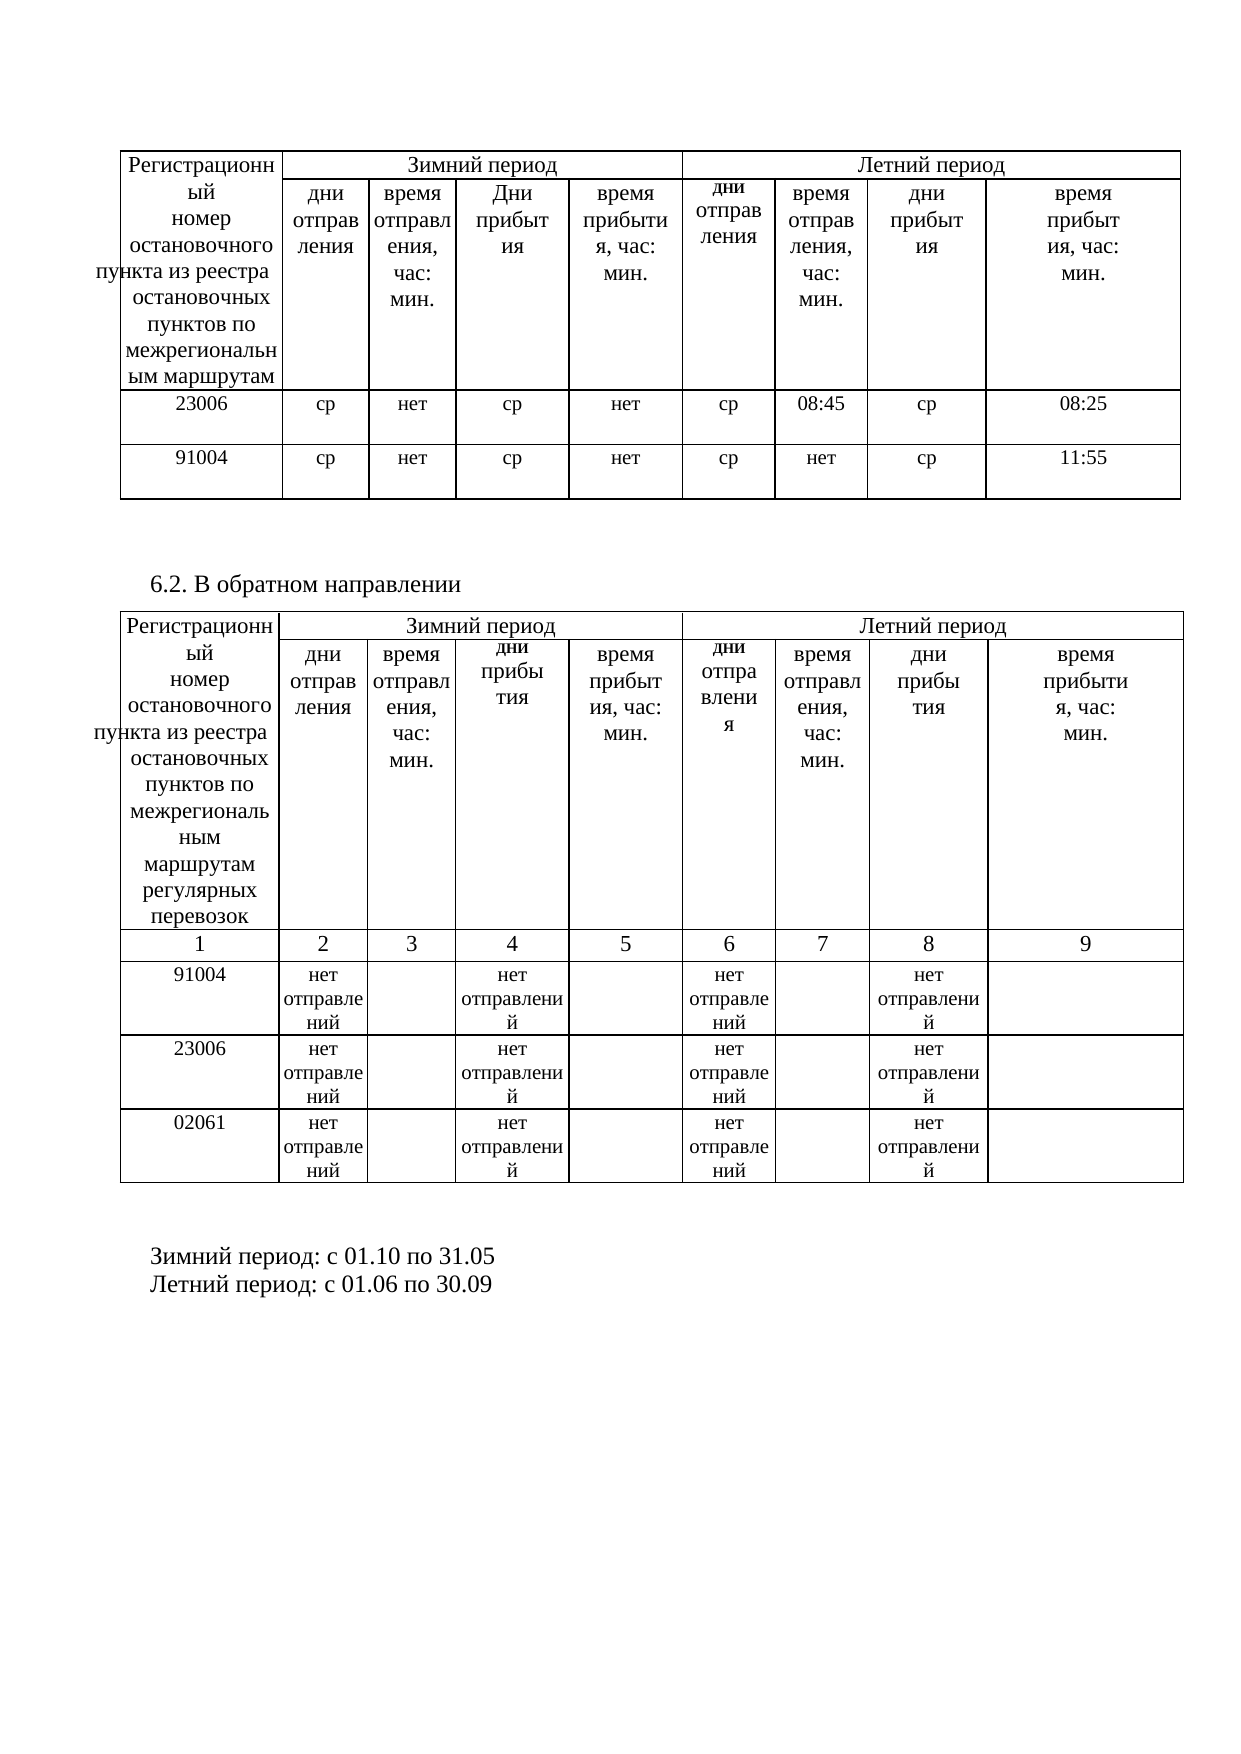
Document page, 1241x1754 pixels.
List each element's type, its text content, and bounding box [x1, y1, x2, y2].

table_cell нет отправлений [683, 962, 775, 1034]
table_cell нет отправлений [280, 1036, 367, 1108]
table_cell 11:55 [987, 445, 1180, 498]
table_cell 6 [683, 930, 775, 961]
table_cell [776, 1110, 869, 1182]
table_cell время прибыти я, час: мин. [989, 640, 1183, 929]
table_cell нет [370, 445, 455, 498]
table_cell 08:25 [987, 391, 1180, 444]
table_cell 23006 [121, 1036, 278, 1108]
text Зимний период: с 01.10 по 31.05 [150, 1241, 1090, 1269]
table_cell нет отправлений [280, 1110, 367, 1182]
table_cell нет [370, 391, 455, 444]
table_header Летний период [683, 152, 1180, 178]
table_cell нет отправлений [280, 962, 367, 1034]
table_cell время прибыти я, час: мин. [570, 180, 682, 389]
table_cell время отправ ления, час: мин. [776, 180, 867, 389]
table_cell нет отправлений [683, 1110, 775, 1182]
table_cell время отправл ения, час: мин. [368, 640, 455, 929]
table_header Зимний период [283, 152, 682, 178]
table_cell [570, 962, 682, 1034]
table_cell 4 [456, 930, 568, 961]
table_cell ср [868, 445, 985, 498]
table_cell 7 [776, 930, 869, 961]
table_cell [570, 1110, 682, 1182]
table_cell [776, 1036, 869, 1108]
table_cell [776, 962, 869, 1034]
table_cell ср [457, 391, 568, 444]
table_cell нет отправлений [456, 1036, 568, 1108]
table_header Зимний период [280, 612, 682, 639]
table_cell время отправл ения, час: мин. [776, 640, 869, 929]
table_cell ср [683, 445, 774, 498]
table_cell 1 [121, 930, 278, 961]
table_cell 8 [870, 930, 987, 961]
table_cell [368, 1110, 455, 1182]
table_cell ср [283, 445, 368, 498]
table_cell [570, 1036, 682, 1108]
text 6.2. В обратном направлении [150, 569, 1090, 598]
table_cell время прибыт ия, час: мин. [987, 180, 1180, 389]
table_cell время отправл ения, час: мин. [370, 180, 455, 389]
table_cell нет отправлений [456, 962, 568, 1034]
table_cell 9 [989, 930, 1183, 961]
table_cell 91004 [121, 445, 282, 498]
table_cell 2 [280, 930, 367, 961]
table_cell нет [570, 391, 682, 444]
table_header Регистрационный номер остановочного пункта из реестра остановочных пунктов по межрегиональным маршрутам регулярных перевозок [121, 612, 279, 929]
table_cell ДНИ отпра влени я [683, 640, 775, 929]
table_cell [368, 962, 455, 1034]
table_cell ДНИ прибы тия [456, 640, 568, 929]
table_cell нет отправлений [870, 1036, 987, 1108]
table_cell ср [457, 445, 568, 498]
table_cell нет отправлений [870, 1110, 987, 1182]
table_cell 08:45 [776, 391, 867, 444]
table_cell [989, 962, 1183, 1034]
table_cell нет [776, 445, 867, 498]
text Летний период: с 01.06 по 30.09 [150, 1269, 1090, 1298]
table_cell дни прибыт ия [868, 180, 985, 389]
table_cell дни отправ ления [283, 180, 368, 389]
table_cell ср [683, 391, 774, 444]
table_cell время прибыт ия, час: мин. [570, 640, 682, 929]
table_cell 5 [570, 930, 682, 961]
table_cell 02061 [121, 1110, 278, 1182]
table_cell 3 [368, 930, 455, 961]
table_header Летний период [683, 612, 1183, 639]
table_cell нет отправлений [870, 962, 987, 1034]
table_cell дни отправ ления [280, 640, 367, 929]
table_cell ср [283, 391, 368, 444]
table_cell 91004 [121, 962, 278, 1034]
table_cell нет отправлений [456, 1110, 568, 1182]
table_cell дни прибы тия [870, 640, 987, 929]
table_cell [989, 1110, 1183, 1182]
table_cell [989, 1036, 1183, 1108]
table_cell Дни прибыт ия [457, 180, 568, 389]
table_cell [368, 1036, 455, 1108]
table_cell нет [570, 445, 682, 498]
table_cell нет отправлений [683, 1036, 775, 1108]
table_cell ср [868, 391, 985, 444]
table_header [121, 152, 282, 389]
table_cell 23006 [121, 391, 282, 444]
table_cell ДНИ отправ ления [683, 180, 774, 389]
